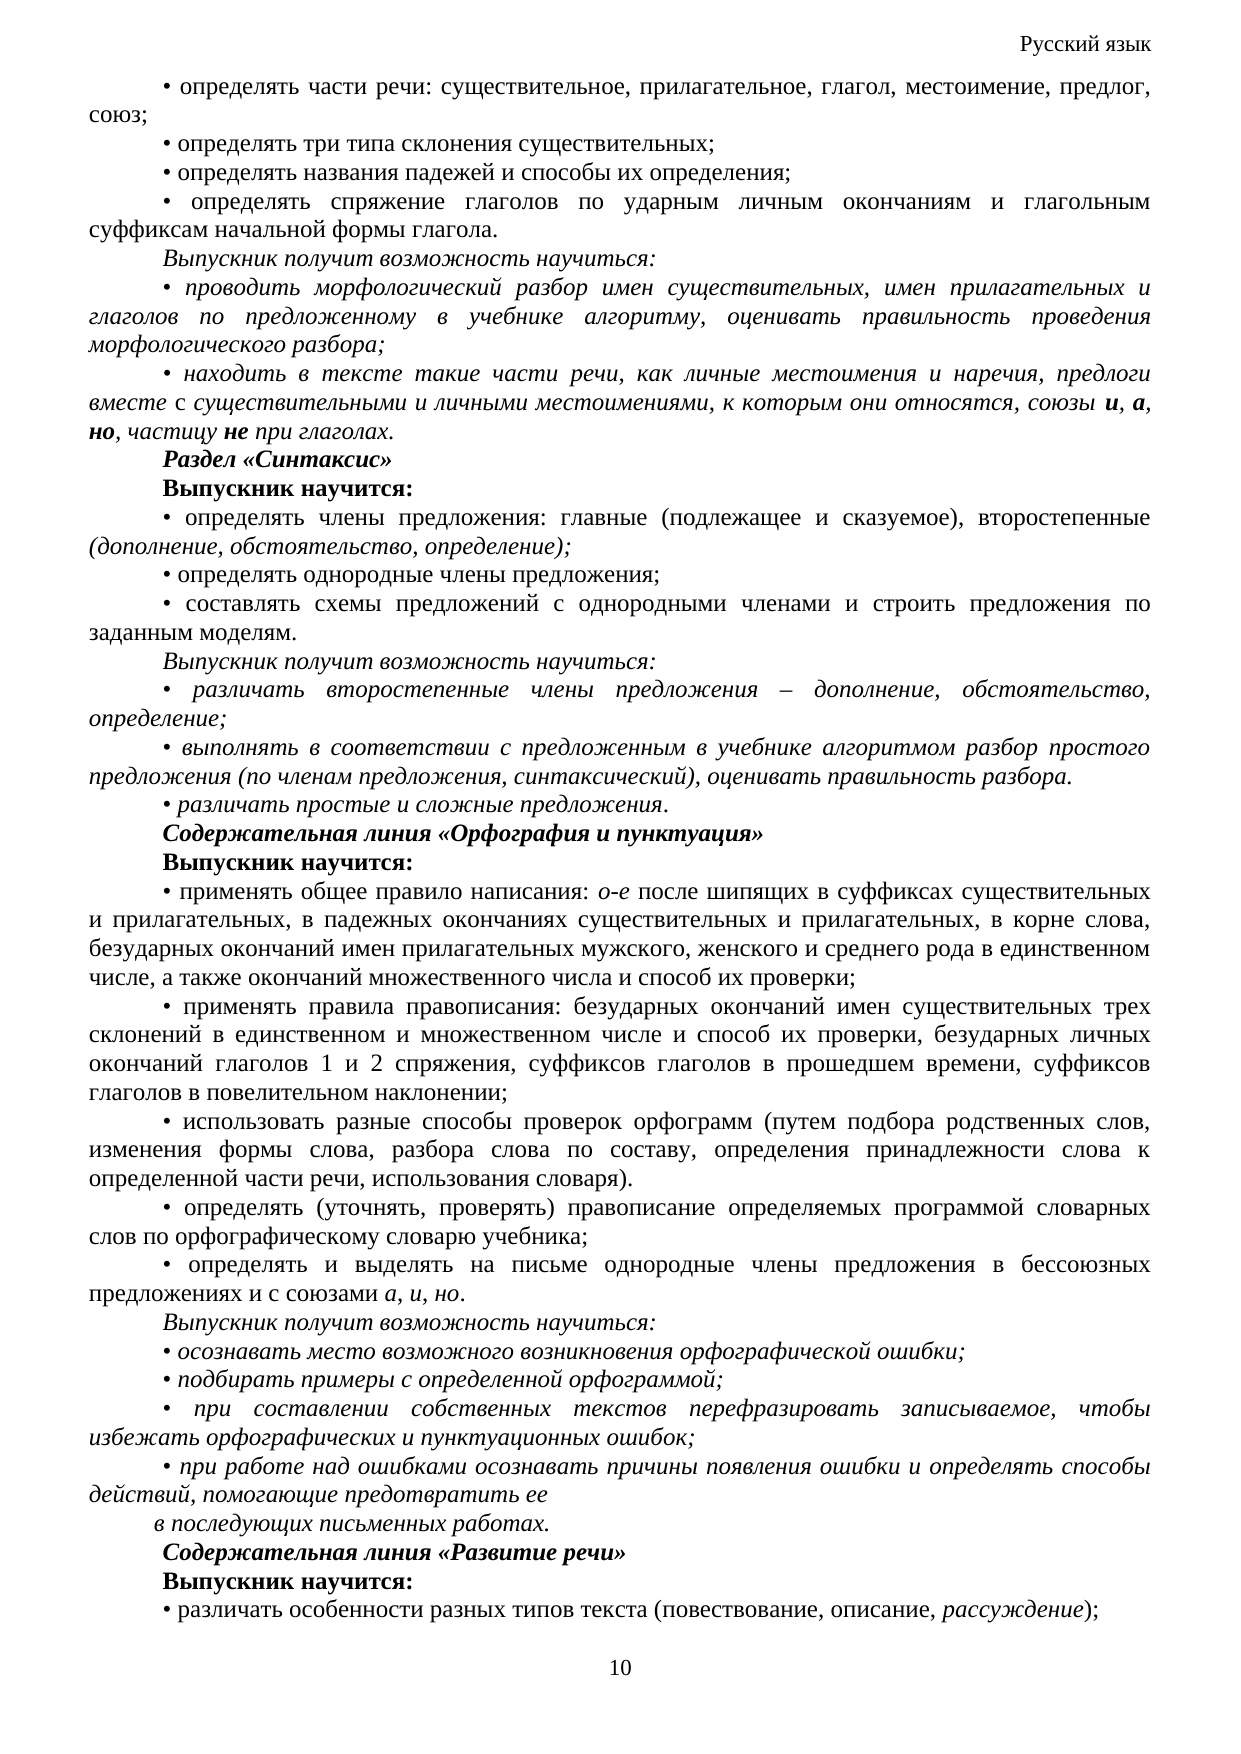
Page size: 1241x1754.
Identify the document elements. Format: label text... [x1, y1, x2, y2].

text • различать особенности разных типов текста (повествование, описание, рассуждение); [89, 1594, 1152, 1623]
text • определять и выделять на письме однородные члены предложения в бессоюзных предложениях и с союзами а, и, но. [89, 1249, 1152, 1307]
text Выпускник получит возможность научиться: [89, 243, 1152, 272]
text • использовать разные способы проверок орфограмм (путем подбора родственных слов, изменения формы слова, разбора слова по составу, определения принадлежности слова к определенной части речи, использования словаря). [89, 1106, 1152, 1192]
text • определять три типа склонения существительных; [89, 128, 1152, 157]
text • определять названия падежей и способы их определения; [89, 157, 1152, 186]
text Раздел «Синтаксис» [89, 444, 1152, 473]
text • при работе над ошибками осознавать причины появления ошибки и определять способы действий, помогающие предотвратить ее [89, 1451, 1152, 1508]
text • подбирать примеры с определенной орфограммой; [89, 1364, 1152, 1393]
text Выпускник научится: [89, 1566, 1152, 1594]
text • применять правила правописания: безударных окончаний имен существительных трех склонений в единственном и множественном числе и способ их проверки, безударных личных окончаний глаголов 1 и 2 спряжения, суффиксов глаголов в прошедшем времени, суффиксов глаголов в повелительном наклонении; [89, 991, 1152, 1106]
text • определять (уточнять, проверять) правописание определяемых программой словарных слов по орфографическому словарю учебника; [89, 1192, 1152, 1249]
text • определять спряжение глаголов по ударным личным окончаниям и глагольным суффиксам начальной формы глагола. [89, 186, 1152, 243]
text • выполнять в соответствии с предложенным в учебнике алгоритмом разбор простого предложения (по членам предложения, синтаксический), оценивать правильность разбора. [89, 732, 1152, 789]
text • находить в тексте такие части речи, как личные местоимения и наречия, предлоги вместе с существительными и личными местоимениями, к которым они относятся, союзы и, а, но, частицу не при глаголах. [89, 358, 1152, 444]
text Содержательная линия «Развитие речи» [89, 1537, 1152, 1566]
text Выпускник получит возможность научиться: [89, 646, 1152, 674]
text • проводить морфологический разбор имен существительных, имен прилагательных и глаголов по предложенному в учебнике алгоритму, оценивать правильность проведения морфологического разбора; [89, 272, 1152, 358]
text Содержательная линия «Орфография и пунктуация» [89, 818, 1152, 847]
text Выпускник научится: [89, 473, 1152, 502]
text • применять общее правило написания: о-е после шипящих в суффиксах существительных и прилагательных, в падежных окончаниях существительных и прилагательных, в корне слова, безударных окончаний имен прилагательных мужского, женского и среднего рода в единственном числе, а также окончаний множественного числа и способ их проверки; [89, 876, 1152, 991]
text • определять однородные члены предложения; [89, 559, 1152, 588]
text • определять члены предложения: главные (подлежащее и сказуемое), второстепенные (дополнение, обстоятельство, определение); [89, 502, 1152, 559]
text • различать простые и сложные предложения. [89, 789, 1152, 818]
text • различать второстепенные члены предложения – дополнение, обстоятельство, определение; [89, 674, 1152, 732]
text • при составлении собственных текстов перефразировать записываемое, чтобы избежать орфографических и пунктуационных ошибок; [89, 1393, 1152, 1451]
text Выпускник научится: [89, 847, 1152, 876]
text Выпускник получит возможность научиться: [89, 1307, 1152, 1336]
text • определять части речи: существительное, прилагательное, глагол, местоимение, предлог, союз; [89, 71, 1152, 128]
text • осознавать место возможного возникновения орфографической ошибки; [89, 1336, 1152, 1364]
text в последующих письменных работах. [89, 1508, 1152, 1537]
text • составлять схемы предложений с однородными членами и строить предложения по заданным моделям. [89, 588, 1152, 646]
